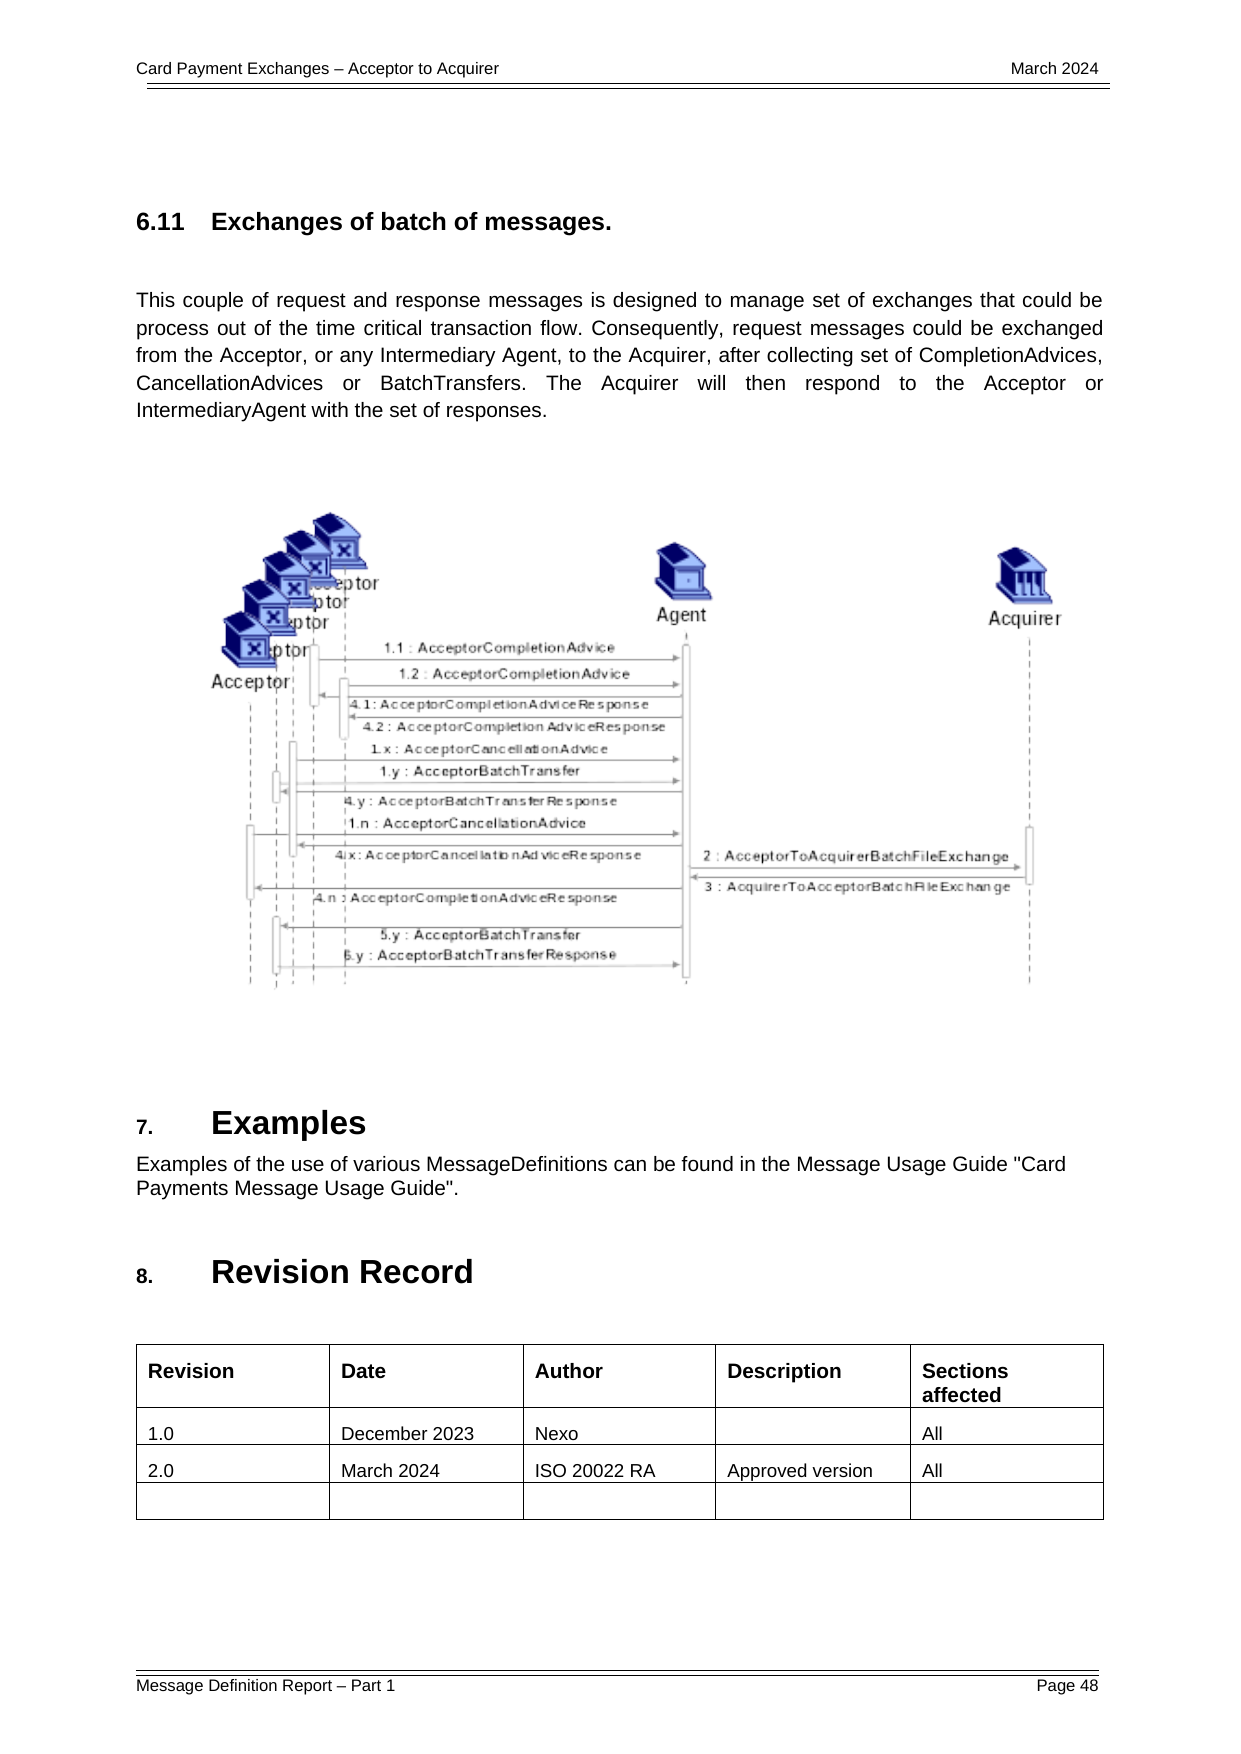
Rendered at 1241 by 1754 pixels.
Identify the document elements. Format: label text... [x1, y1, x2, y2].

table_cell Nexo [524, 1408, 715, 1444]
table_cell ISO 20022 RA [524, 1445, 715, 1482]
table_header Description [716, 1345, 910, 1407]
table_header Sections affected [911, 1345, 1103, 1407]
table_cell Approved version [716, 1445, 910, 1482]
table_cell [716, 1408, 910, 1444]
table_cell March 2024 [330, 1445, 523, 1482]
table_cell [716, 1483, 910, 1519]
table_cell [911, 1483, 1103, 1519]
subtitle Examples [136, 1103, 1104, 1142]
table_cell 2.0 [137, 1445, 329, 1482]
subtitle Exchanges of batch of messages. [136, 207, 1104, 235]
table_header Date [330, 1345, 523, 1407]
text Examples of the use of various MessageDefinitions can be found in the Message Usage Guide "Card Payments Message Usage Guide". [136, 1152, 1104, 1200]
subtitle Revision Record [136, 1252, 1104, 1291]
table_cell All [911, 1445, 1103, 1482]
table_header Revision [137, 1345, 329, 1407]
table_cell 1.0 [137, 1408, 329, 1444]
table_header Author [524, 1345, 715, 1407]
table_cell [330, 1483, 523, 1519]
table_cell December 2023 [330, 1408, 523, 1444]
table_cell [137, 1483, 329, 1519]
table_cell [524, 1483, 715, 1519]
table_cell All [911, 1408, 1103, 1444]
list This couple of request and response messages is designed to manage set of exchanges that could be process out of the time critical transaction flow. Consequently, request messages could be exchanged from the Acceptor, or any Intermediary Agent, to the Acquirer, after collecting set of CompletionAdvices, CancellationAdvices or BatchTransfers. The Acquirer will then respond to the Acceptor or IntermediaryAgent with the set of responses. [136, 288, 1104, 422]
